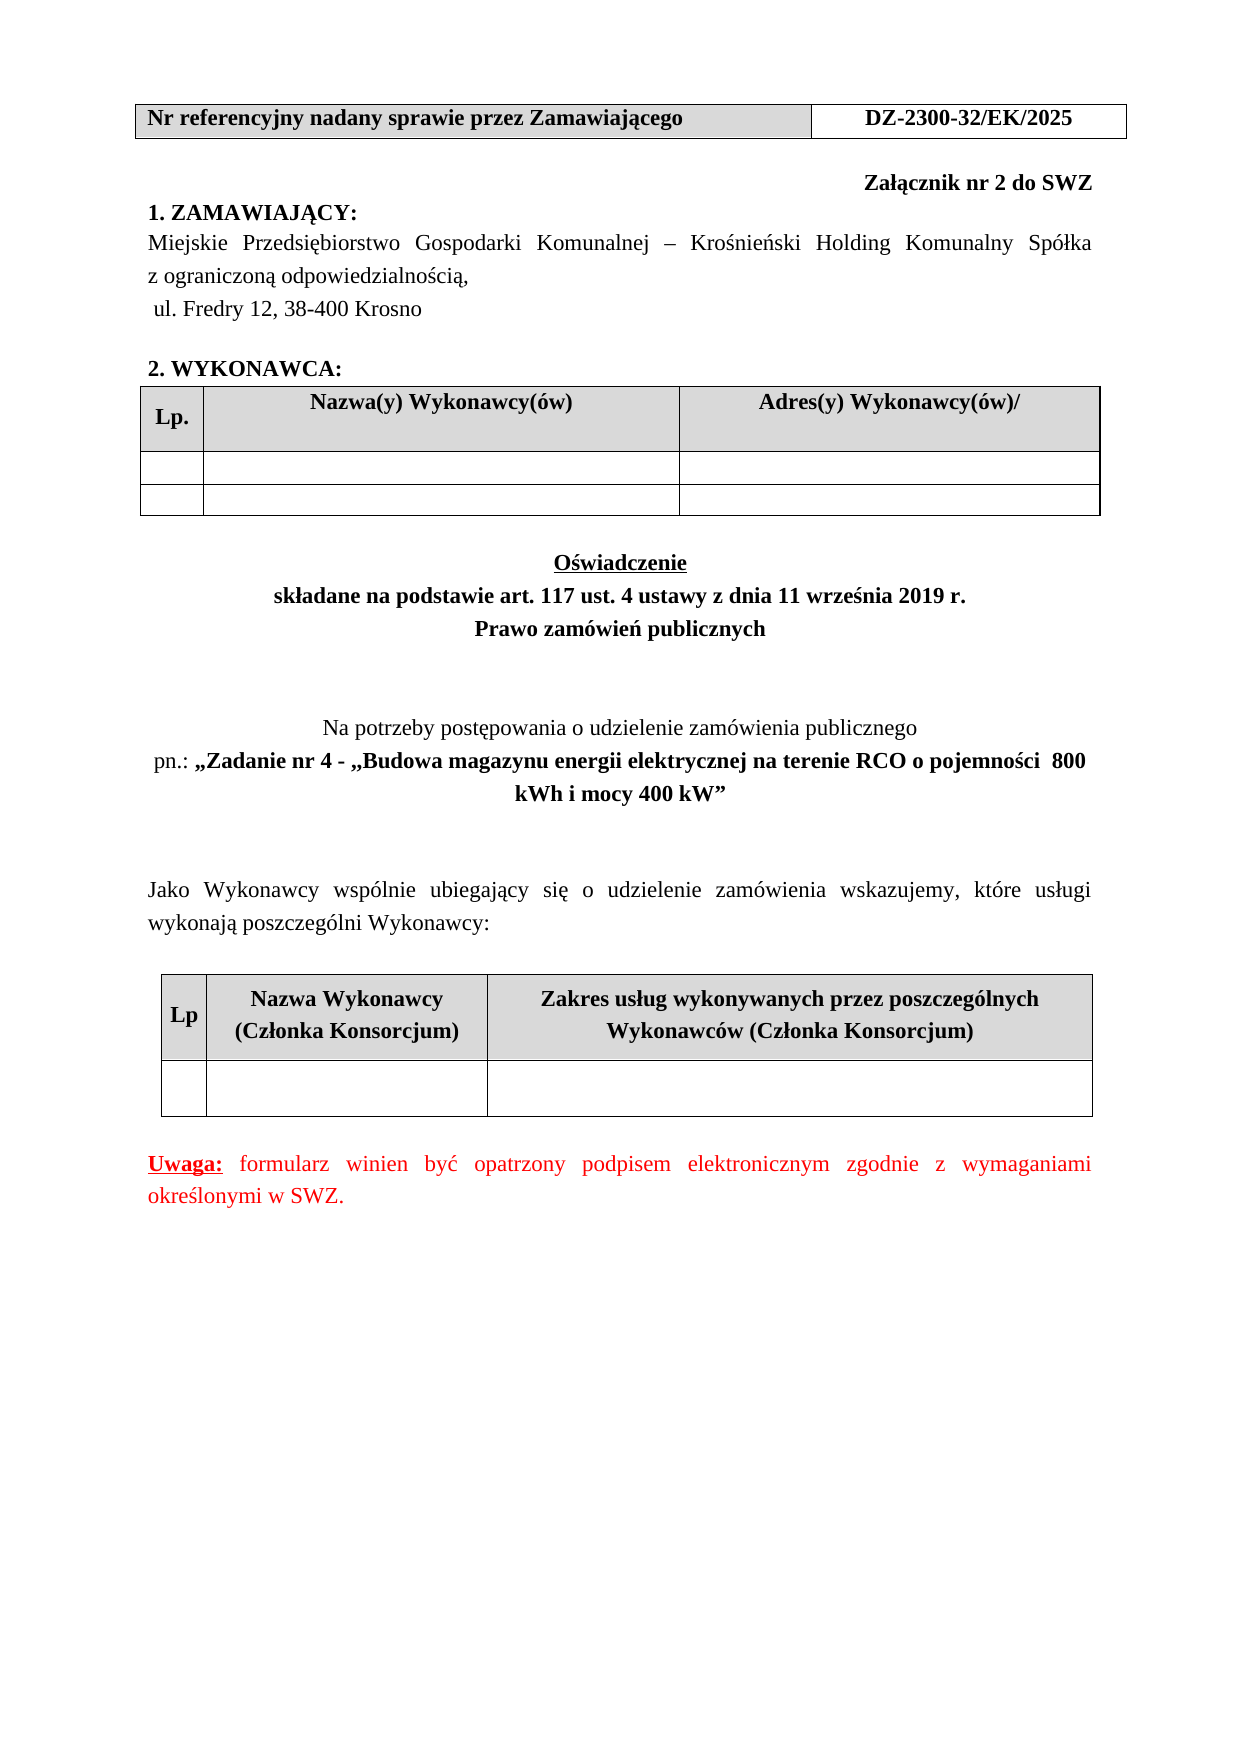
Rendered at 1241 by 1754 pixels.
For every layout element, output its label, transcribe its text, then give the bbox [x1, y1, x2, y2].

text ul. Fredry 12, 38-400 Krosno [148, 295, 1093, 321]
table_header Adres(y) Wykonawcy(ów)/ [680, 387, 1099, 451]
table_header Nazwa(y) Wykonawcy(ów) [204, 387, 679, 451]
text Załącznik nr 2 do SWZ [148, 169, 1093, 195]
table_cell [680, 452, 1099, 484]
text Oświadczenie [148, 549, 1093, 576]
table_header DZ-2300-32/EK/2025 [812, 105, 1126, 137]
table_header Zakres usług wykonywanych przez poszczególnych Wykonawców (Członka Konsorcjum) [488, 975, 1092, 1059]
table_header Nr referencyjny nadany sprawie przez Zamawiającego [136, 105, 811, 137]
text Na potrzeby postępowania o udzielenie zamówienia publicznego pn.: „Zadanie nr 4 - ,,Budowa magazynu energii elektrycznej na terenie RCO o pojemności 800 kWh i mocy 400 kW” [148, 714, 1093, 806]
text Uwaga: formularz winien być opatrzony podpisem elektronicznym zgodnie z wymaganiami określonymi w SWZ. [148, 1150, 1093, 1209]
text 2. WYKONAWCA: [148, 355, 1093, 382]
table_cell [141, 485, 203, 515]
table_header Lp [162, 975, 206, 1059]
table_header Lp. [141, 387, 203, 451]
text Jako Wykonawcy wspólnie ubiegający się o udzielenie zamówienia wskazujemy, które usługi wykonają poszczególni Wykonawcy: [148, 876, 1093, 935]
text Prawo zamówień publicznych [148, 615, 1093, 641]
table_cell [141, 452, 203, 484]
text składane na podstawie art. 117 ust. 4 ustawy z dnia 11 września 2019 r. [148, 582, 1093, 608]
table_cell [680, 485, 1099, 515]
table_cell [204, 485, 679, 515]
table_header Nazwa Wykonawcy (Członka Konsorcjum) [207, 975, 487, 1059]
table_cell [488, 1061, 1092, 1116]
subtitle Miejskie Przedsiębiorstwo Gospodarki Komunalnej – Krośnieński Holding Komunalny Spółka z ograniczoną odpowiedzialnością, [148, 229, 1093, 288]
text 1. ZAMAWIAJĄCY: [148, 199, 1093, 225]
table_cell [162, 1061, 206, 1116]
table_cell [204, 452, 679, 484]
table_cell [207, 1061, 487, 1116]
